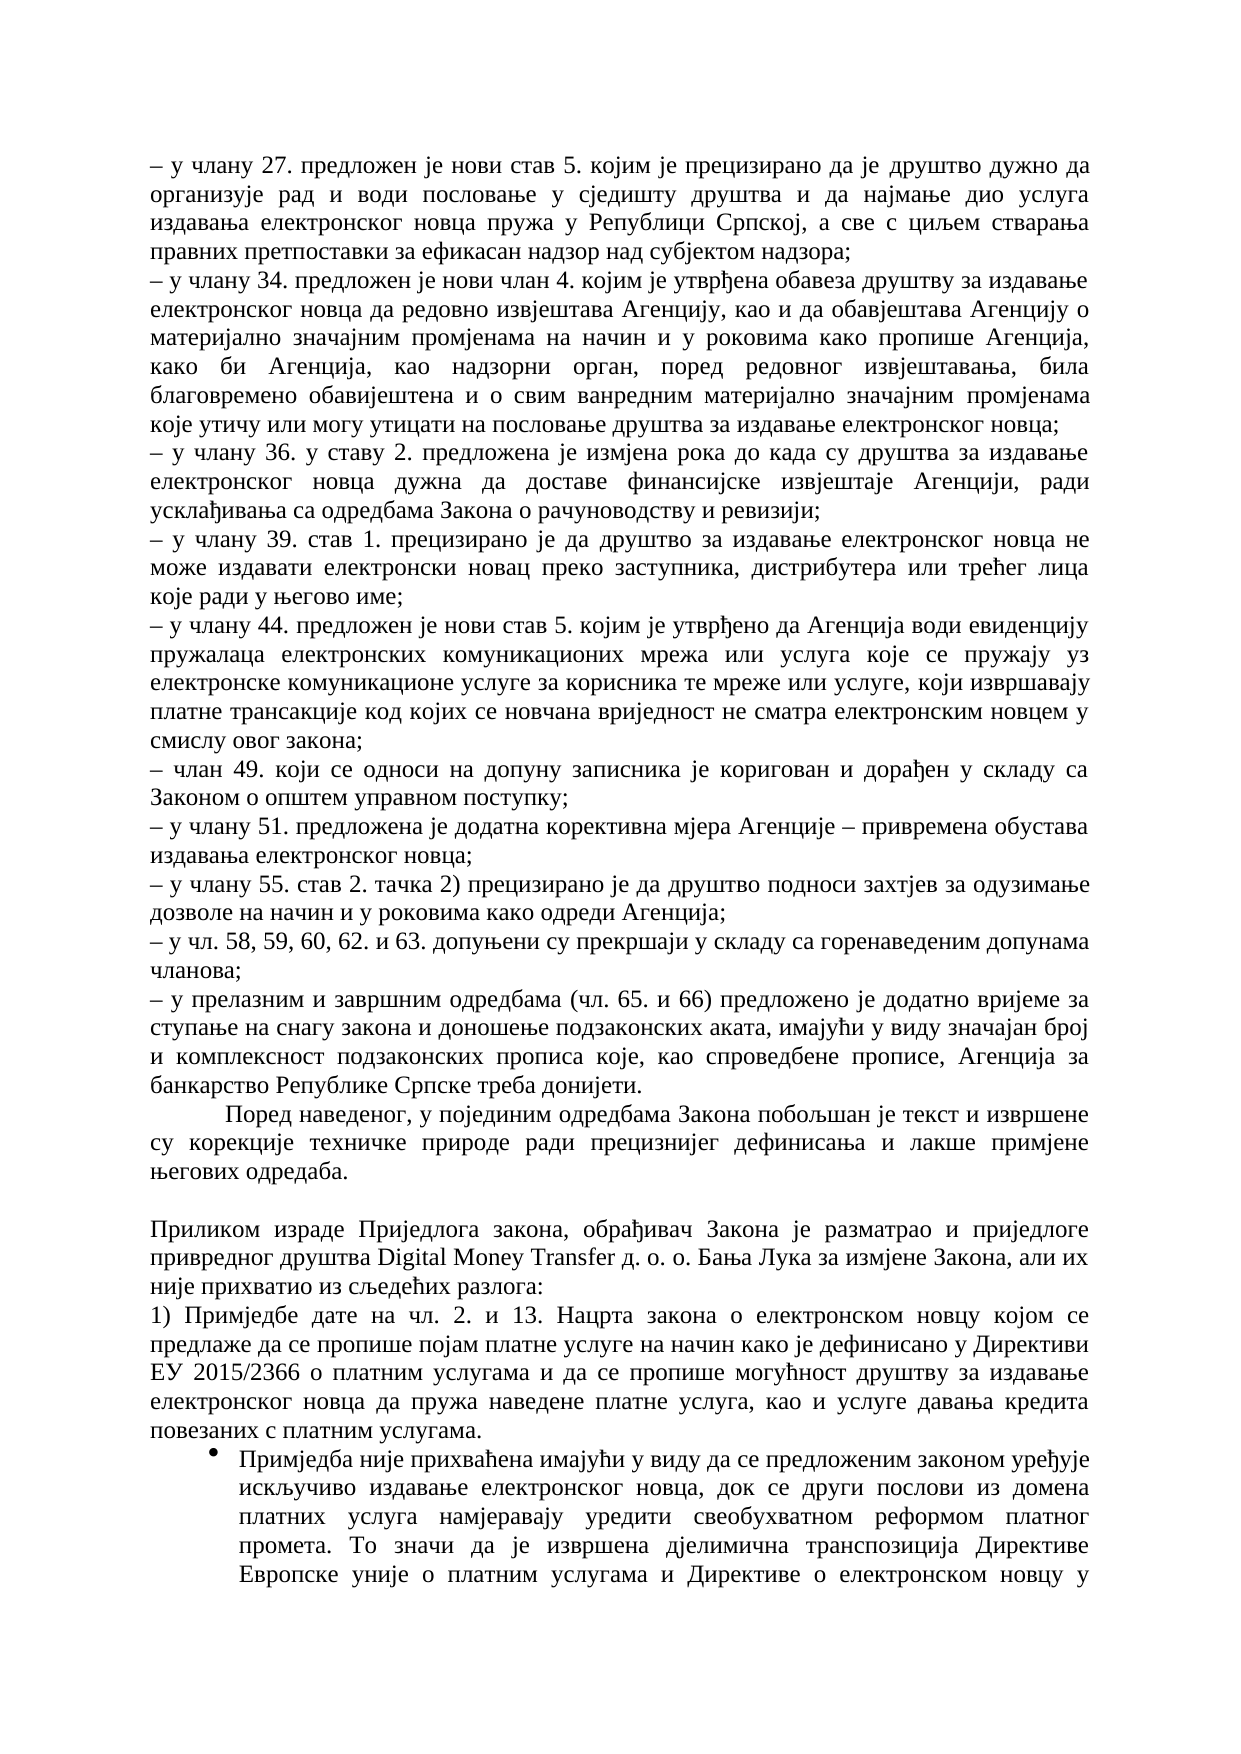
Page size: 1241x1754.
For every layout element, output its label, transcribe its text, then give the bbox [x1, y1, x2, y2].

text – у чл. 58, 59, 60, 62. и 63. допуњени су прекршаји у складу са горенаведеним допунама чланова; [150, 926, 1090, 984]
text – у члану 39. став 1. прецизирано је да друштво за издавање електронског новца не може издавати електронски новац преко заступника, дистрибутера или трећег лица које ради у његово име; [150, 524, 1090, 610]
text – члан 49. који се односи на допуну записника је коригован и дорађен у складу са Законом о општем управном поступку; [150, 754, 1090, 811]
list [209, 1444, 1090, 1587]
text – у члану 34. предложен је нови члан 4. којим је утврђена обавеза друштву за издавање електронског новца да редовно извјештава Агенцију, као и да обавјештава Агенцију о материјално значајним промјенама на начин и у роковима како пропише Агенција, како би Агенција, као надзорни орган, поред редовног извјештавања, била благовремено обавијештена и о свим ванредним материјално значајним промјенама које утичу или могу утицати на пословање друштва за издавање електронског новца; [150, 265, 1090, 437]
text – у члану 51. предложена је додатна корективна мјера Агенције – привремена обустава издавања електронског новца; [150, 811, 1090, 869]
text – у члану 27. предложен је нови став 5. којим је прецизирано да је друштво дужно да организује рад и води пословање у сједишту друштва и да најмање дио услуга издавања електронског новца пружа у Републици Српској, а све с циљем стварања правних претпоставки за ефикасан надзор над субјектом надзора; [150, 150, 1090, 265]
text – у члану 44. предложен је нови став 5. којим је утврђено да Агенција води евиденцију пружалаца електронских комуникационих мрежа или услуга које се пружају уз електронске комуникационе услуге за корисника те мреже или услуге, који извршавају платне трансакције код којих се новчана вриједност не сматра електронским новцем у смислу овог закона; [150, 610, 1090, 754]
text 1) Примједбе дате на чл. 2. и 13. Нацрта закона о електронском новцу којом се предлаже да се пропише појам платне услуге на начин како је дефинисано у Директиви ЕУ 2015/2366 о платним услугама и да се пропише могућност друштву за издавање електронског новца да пружа наведене платне услуга, као и услуге давања кредита повезаних с платним услугама. [150, 1300, 1090, 1444]
text – у члану 36. у ставу 2. предложена је измјена рока до када су друштва за издавање електронског новца дужна да доставе финансијске извјештаје Агенцији, ради усклађивања са одредбама Закона о рачуноводству и ревизији; [150, 437, 1090, 524]
text – у члану 55. став 2. тачка 2) прецизирано је да друштво подноси захтјев за одузимање дозволе на начин и у роковима како одреди Агенција; [150, 869, 1090, 926]
text Поред наведеног, у појединим одредбама Закона побољшан је текст и извршене су корекције техничке природе ради прецизнијег дефинисања и лакше примјене његових одредаба. [150, 1099, 1090, 1185]
text Приликом израде Приједлога закона, обрађивач Закона је разматрао и приједлоге привредног друштва Digital Money Transfer д. о. о. Бања Лука за измјене Закона, али их није прихватио из сљедећих разлога: [150, 1214, 1090, 1300]
text – у прелазним и завршним одредбама (чл. 65. и 66) предложено је додатно вријеме за ступање на снагу закона и доношење подзаконских аката, имајући у виду значајан број и комплексност подзаконских прописа које, као спроведбене прописе, Агенција за банкарство Републике Српске треба донијети. [150, 984, 1090, 1099]
